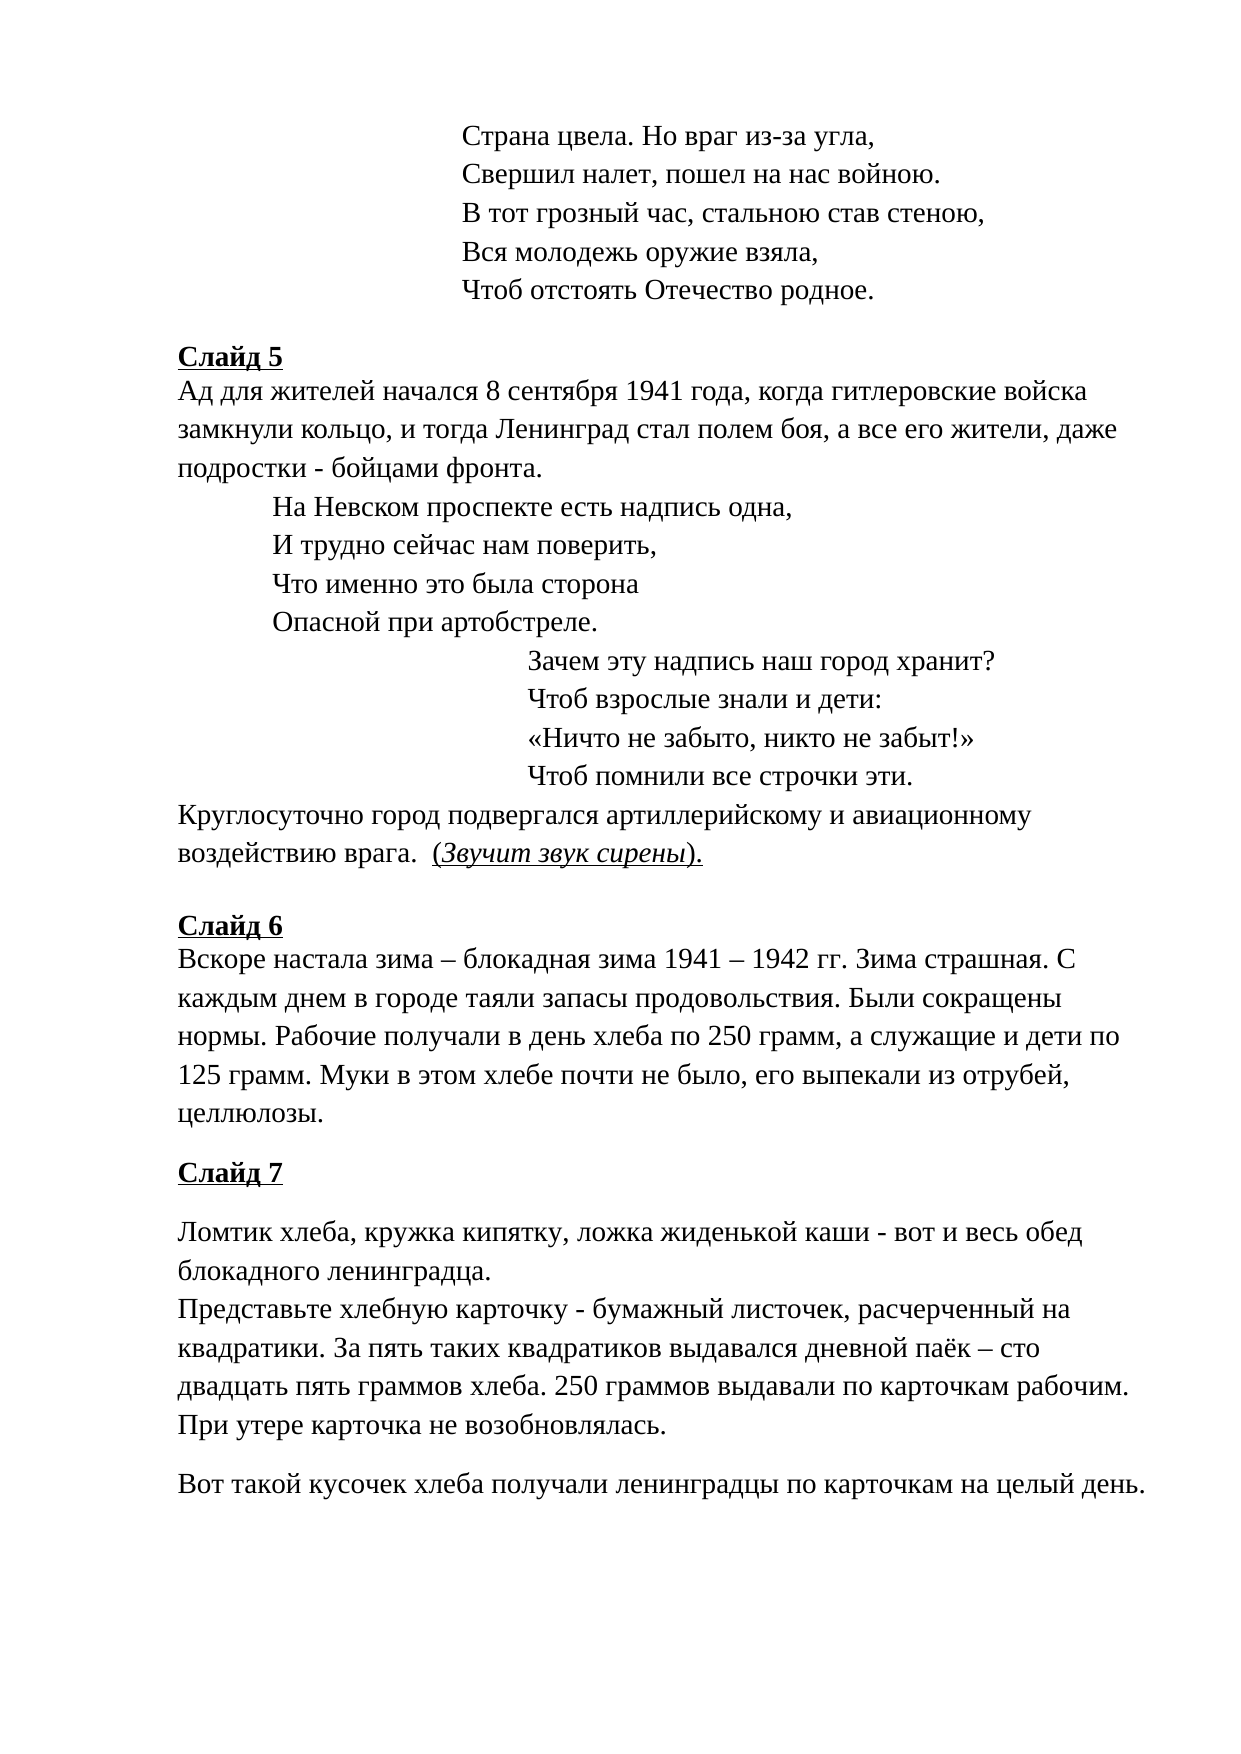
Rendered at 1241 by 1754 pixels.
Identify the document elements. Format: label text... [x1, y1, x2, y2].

text Слайд 7 [177, 1155, 1152, 1188]
text Слайд 6 [177, 908, 1152, 941]
text Вся молодежь оружие взяла, [177, 234, 1152, 267]
text Представьте хлебную карточку - бумажный листочек, расчерченный на квадратики. За пять таких квадратиков выдавался дневной паёк – сто двадцать пять граммов хлеба. 250 граммов выдавали по карточкам рабочим. При утере карточка не возобновлялась. [177, 1291, 1152, 1440]
text На Невском проспекте есть надпись одна, [177, 489, 1152, 522]
text «Ничто не забыто, никто не забыт!» [177, 720, 1152, 753]
text Что именно это была сторона [177, 566, 1152, 599]
text Чтоб отстоять Отечество родное. [177, 272, 1152, 306]
text Опасной при артобстреле. [177, 604, 1152, 638]
text Слайд 5 [177, 339, 1152, 373]
text Зачем эту надпись наш город хранит? [177, 643, 1152, 676]
text Чтоб помнили все строчки эти. [177, 758, 1152, 792]
text Ломтик хлеба, кружка кипятку, ложка жиденькой каши - вот и весь обед блокадного ленинградца. [177, 1214, 1152, 1286]
text Вот такой кусочек хлеба получали ленинградцы по карточкам на целый день. [177, 1466, 1152, 1500]
text Страна цвела. Но враг из-за угла, [177, 118, 1152, 152]
text Чтоб взрослые знали и дети: [177, 681, 1152, 715]
text В тот грозный час, стальною став стеною, [177, 195, 1152, 229]
text Вскоре настала зима – блокадная зима 1941 – 1942 гг. Зима страшная. С каждым днем в городе таяли запасы продовольствия. Были сокращены нормы. Рабочие получали в день хлеба по 250 грамм, а служащие и дети по 125 грамм. Муки в этом хлебе почти не было, его выпекали из отрубей, целлюлозы. [177, 941, 1152, 1129]
text Свершил налет, пошел на нас войною. [177, 157, 1152, 190]
text Ад для жителей начался 8 сентября 1941 года, когда гитлеровские войска замкнули кольцо, и тогда Ленинград стал полем боя, а все его жители, даже подростки - бойцами фронта. [177, 373, 1152, 484]
text Круглосуточно город подвергался артиллерийскому и авиационному воздействию врага. (Звучит звук сирены). [177, 797, 1152, 869]
text И трудно сейчас нам поверить, [177, 527, 1152, 561]
